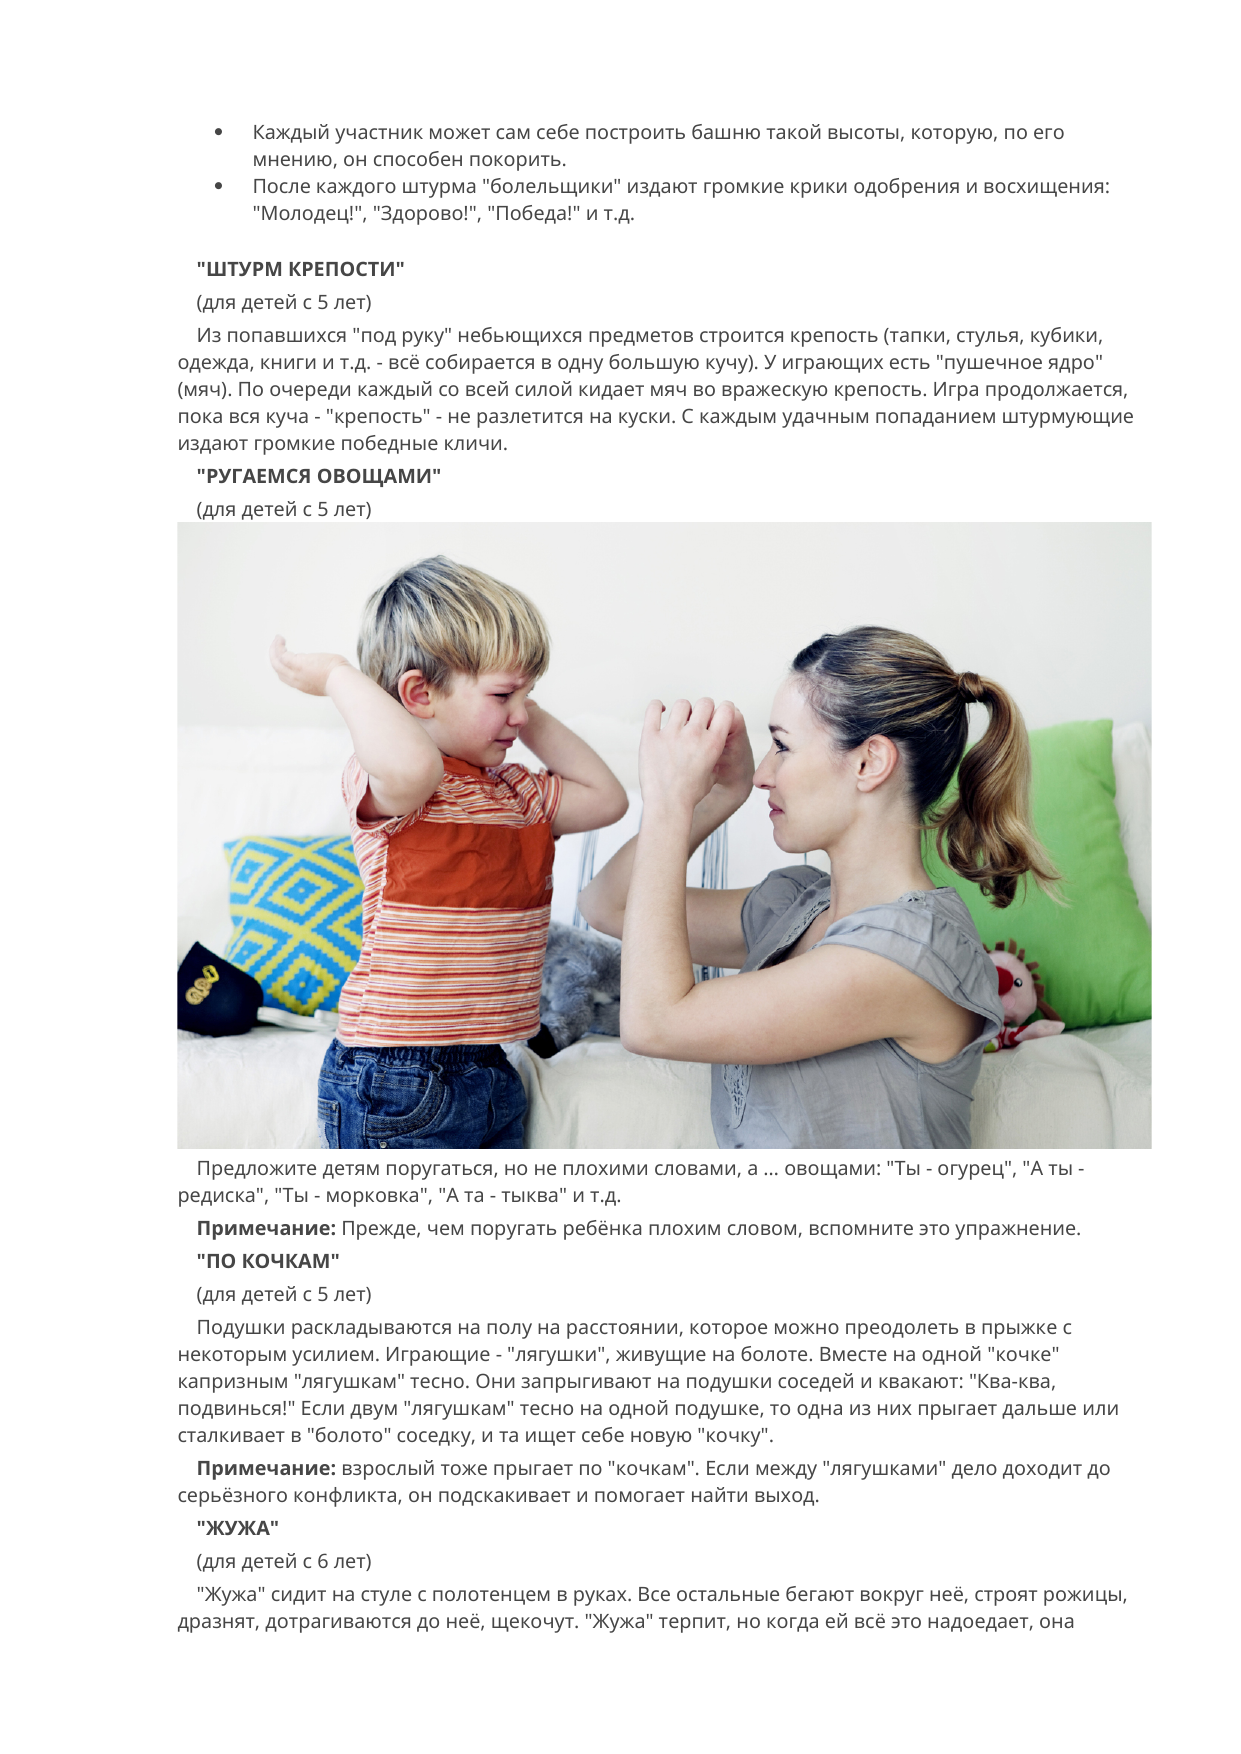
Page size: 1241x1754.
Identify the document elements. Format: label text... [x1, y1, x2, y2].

text Предложите детям поругаться, но не плохими словами, а … овощами: "Ты - огурец", "А ты - редиска", "Ты - морковка", "А та - тыква" и т.д. [177, 1154, 1152, 1208]
text (для детей с 5 лет) [177, 495, 1152, 522]
text Из попавшихся "под руку" небьющихся предметов строится крепость (тапки, стулья, кубики, одежда, книги и т.д. - всё собирается в одну большую кучу). У играющих есть "пушечное ядро" (мяч). По очереди каждый со всей силой кидает мяч во вражескую крепость. Игра продолжается, пока вся куча - "крепость" - не разлетится на куски. С каждым удачным попаданием штурмующие издают громкие победные кличи. [177, 321, 1152, 456]
text Примечание: Прежде, чем поругать ребёнка плохим словом, вспомните это упражнение. [177, 1214, 1152, 1241]
text Подушки раскладываются на полу на расстоянии, которое можно преодолеть в прыжке с некоторым усилием. Играющие - "лягушки", живущие на болоте. Вместе на одной "кочке" капризным "лягушкам" тесно. Они запрыгивают на подушки соседей и квакают: "Ква-ква, подвинься!" Если двум "лягушкам" тесно на одной подушке, то одна из них прыгает дальше или сталкивает в "болото" соседку, и та ищет себе новую "кочку". [177, 1313, 1152, 1448]
picture [177, 522, 1152, 1149]
text "ЖУЖА" [177, 1514, 1152, 1541]
list Каждый участник может сам себе построить башню такой высоты, которую, по его мнению, он способен покорить. [215, 118, 1152, 172]
text (для детей с 5 лет) [177, 1280, 1152, 1307]
text "РУГАЕМСЯ ОВОЩАМИ" [177, 462, 1152, 489]
text (для детей с 5 лет) [177, 288, 1152, 315]
text Примечание: взрослый тоже прыгает по "кочкам". Если между "лягушками" дело доходит до серьёзного конфликта, он подскакивает и помогает найти выход. [177, 1454, 1152, 1508]
text "ШТУРМ КРЕПОСТИ" [177, 255, 1152, 282]
text "ПО КОЧКАМ" [177, 1247, 1152, 1274]
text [177, 1580, 1152, 1634]
text (для детей с 6 лет) [177, 1547, 1152, 1574]
list После каждого штурма "болельщики" издают громкие крики одобрения и восхищения: "Молодец!", "Здорово!", "Победа!" и т.д. [215, 172, 1152, 226]
